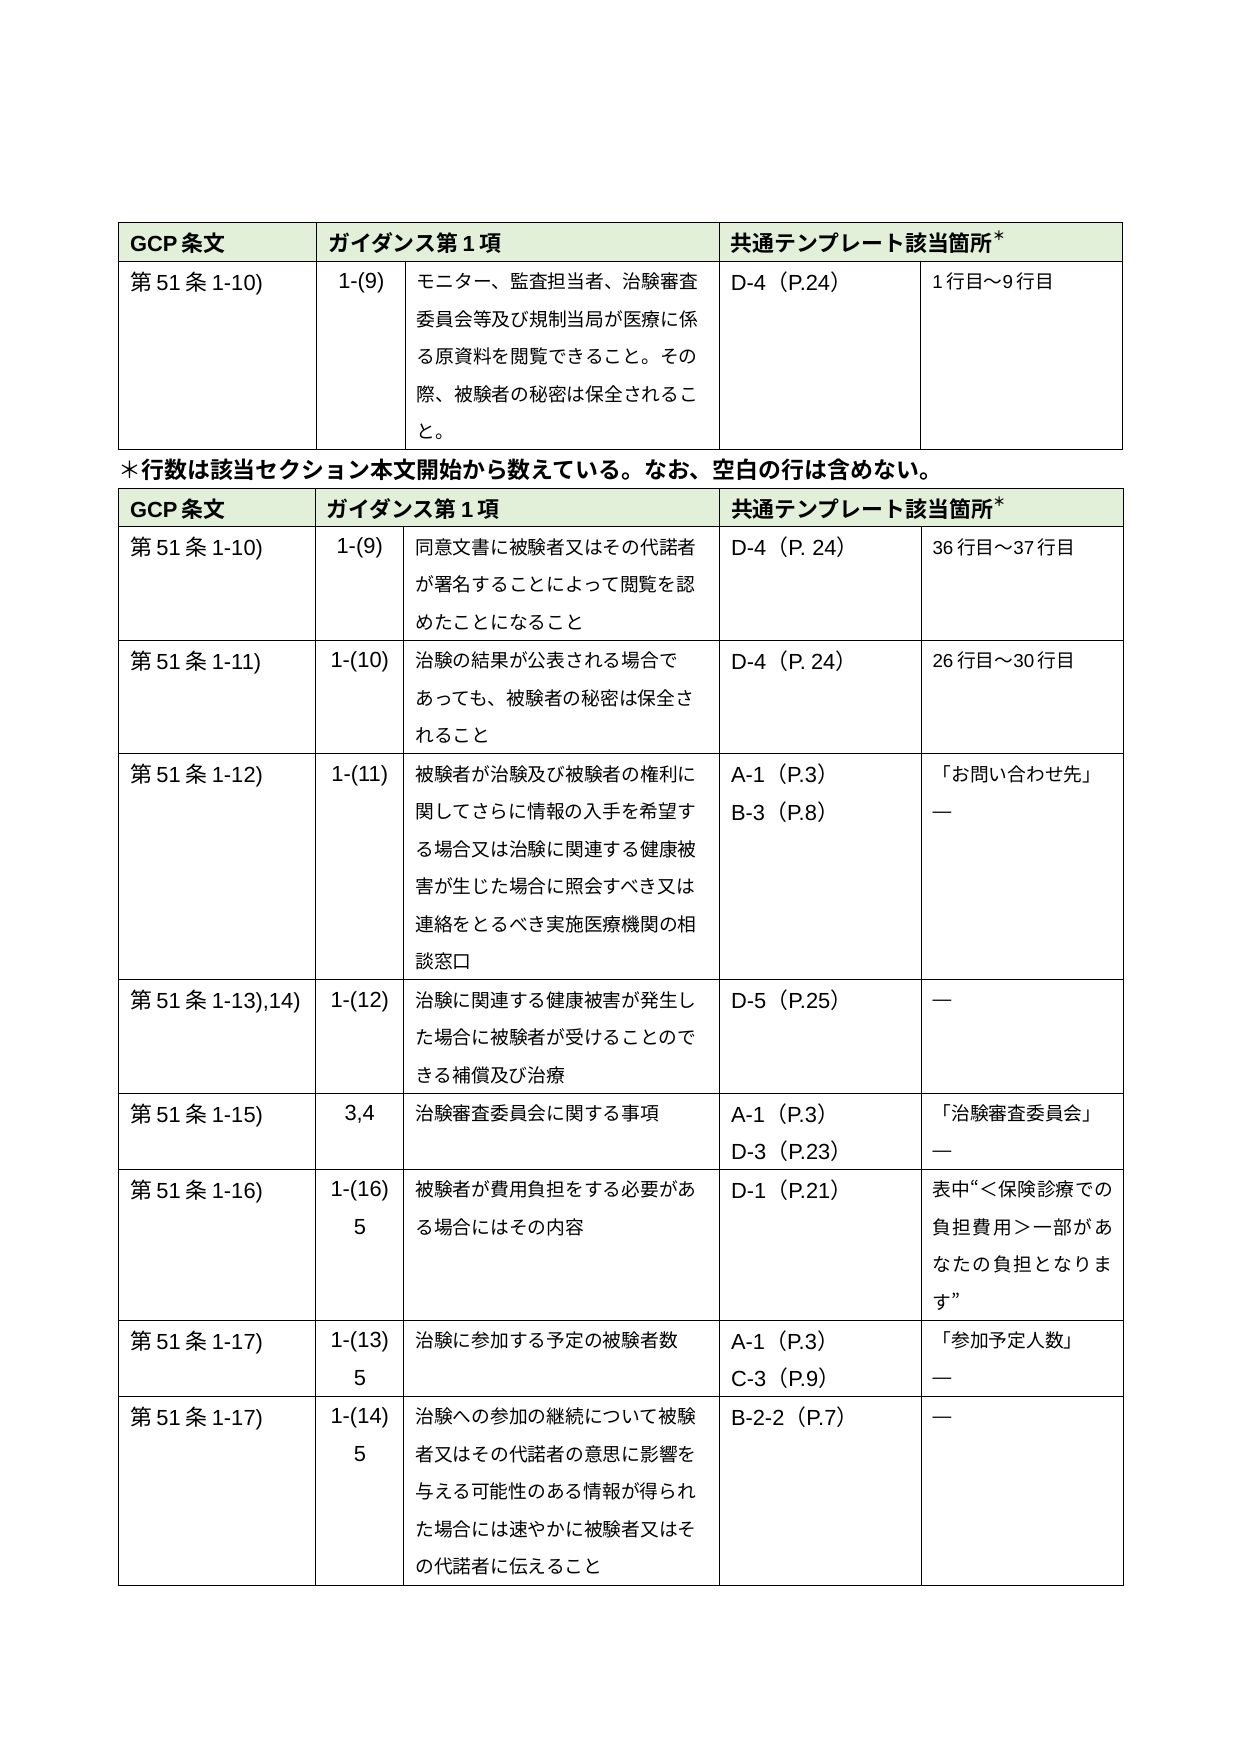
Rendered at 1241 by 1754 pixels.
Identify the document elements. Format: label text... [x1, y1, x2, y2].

table_cell 治験への参加の継続について被験者又はその代諾者の意思に影響を与える可能性のある情報が得られた場合には速やかに被験者又はその代諾者に伝えること [404, 1397, 719, 1584]
table_cell 26行目～30行目 [922, 641, 1123, 753]
table_header ガイダンス第1項 [316, 489, 719, 526]
table_cell 第51条 1-11) [119, 641, 315, 753]
table_cell 治験に参加する予定の被験者数 [404, 1321, 719, 1396]
table_cell A-1（P.3） D-3（P.21） [720, 1094, 921, 1169]
table_cell 1-(11) [316, 754, 403, 979]
table_cell 第51条 1-15) [119, 1094, 315, 1169]
table_header 共通テンプレート該当箇所＊ [720, 489, 1123, 526]
table_cell 36行目～37行目 [922, 527, 1123, 640]
table_cell 第51条 1-12) [119, 754, 315, 979]
table_cell D-4（P. 22） [720, 527, 921, 640]
table_cell 被験者が費用負担をする必要がある場合にはその内容 [404, 1170, 719, 1320]
table_cell 治験審査委員会に関する事項 [404, 1094, 719, 1169]
table_cell 1-(13) 5 [316, 1321, 403, 1396]
table_header GCP条文 [119, 223, 316, 261]
table_cell 第51条 1-17) [119, 1321, 315, 1396]
table_cell 治験に関連する健康被害が発生した場合に被験者が受けることのできる補償及び治療 [404, 980, 719, 1093]
table_cell 被験者が治験及び被験者の権利に関してさらに情報の入手を希望する場合又は治験に関連する健康被害が生じた場合に照会すべき又は連絡をとるべき実施医療機関の相談窓口 [404, 754, 719, 979]
table_cell 1-(16) 5 [316, 1170, 403, 1320]
table_cell 表中“＜保険診療での負担費用＞一部があなたの負担となります” [922, 1170, 1123, 1320]
table_cell A-1（P.3） B-3（P.8） [720, 754, 921, 979]
table_cell 第51条 1-10) [119, 527, 315, 640]
table_cell D-5（P.23） [720, 980, 921, 1093]
table_cell D-1（P.19） [720, 1170, 921, 1320]
table_cell 1-(14) 5 [316, 1397, 403, 1584]
table_cell 同意文書に被験者又はその代諾者が署名することによって閲覧を認めたことになること [404, 527, 719, 640]
table_cell 1-(9) [316, 527, 403, 640]
table_cell D-4（P. 22） [720, 641, 921, 753]
table_cell 3,4 [316, 1094, 403, 1169]
table_cell 1-(10) [316, 641, 403, 753]
table_header GCP条文 [119, 489, 315, 526]
table_cell B-2-2（P.7） [720, 1397, 921, 1584]
table_cell 「参加予定人数」 ― [922, 1321, 1123, 1396]
table_cell 「治験審査委員会」 ― [922, 1094, 1123, 1169]
table_cell 第51条 1-10) [119, 262, 316, 449]
text ＊行数は該当セクション本文開始から数えている。なお、空白の行は含めない。 [118, 450, 946, 488]
table_cell ― [922, 1397, 1123, 1584]
table_cell 1行目～9行目 [921, 262, 1122, 449]
table_cell 第51条 1-13),14) [119, 980, 315, 1093]
table_header ガイダンス第1項 [317, 223, 719, 261]
table_cell 治験の結果が公表される場合であっても、被験者の秘密は保全されること [404, 641, 719, 753]
table_header 共通テンプレート該当箇所＊ [720, 223, 1122, 261]
table_cell A-1（P.3） C-3（P.9） [720, 1321, 921, 1396]
table_cell 第51条 1-16) [119, 1170, 315, 1320]
table_cell ― [922, 980, 1123, 1093]
table_cell 「お問い合わせ先」 ― [922, 754, 1123, 979]
table_cell D-4（P.22） [720, 262, 920, 449]
table_cell 第51条 1-17) [119, 1397, 315, 1584]
table_cell モニター、監査担当者、治験審査委員会等及び規制当局が医療に係る原資料を閲覧できること。その際、被験者の秘密は保全されること。 [406, 262, 719, 449]
table_cell 1-(9) [317, 262, 405, 449]
table_cell 1-(12) [316, 980, 403, 1093]
